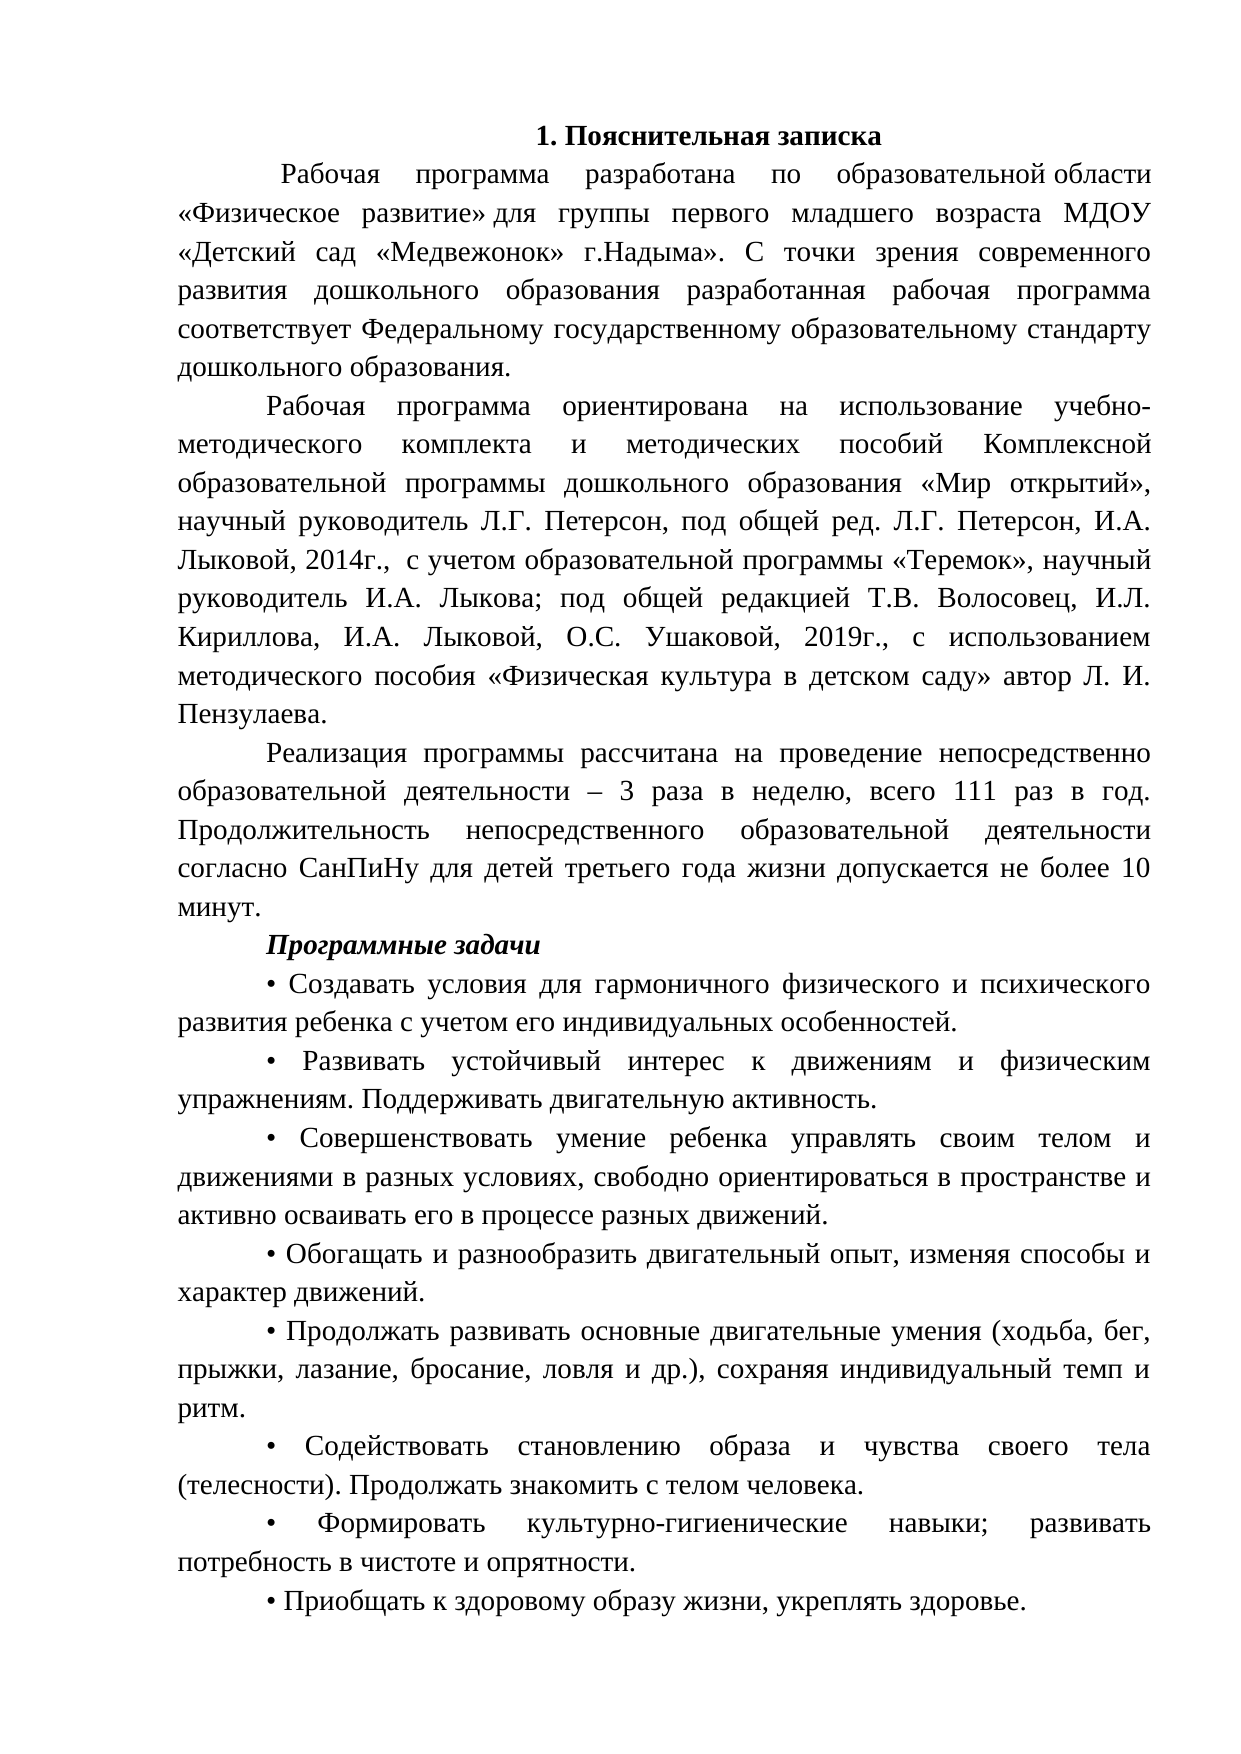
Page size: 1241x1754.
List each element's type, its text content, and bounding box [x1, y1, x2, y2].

text • Приобщать к здоровому образу жизни, укреплять здоровье. [177, 1583, 1152, 1616]
text Рабочая программа разработана по образовательной области «Физическое развитие» для группы первого младшего возраста МДОУ «Детский сад «Медвежонок» г.Надыма». С точки зрения современного развития дошкольного образования разработанная рабочая программа соответствует Федеральному государственному образовательному стандарту дошкольного образования. [177, 157, 1152, 383]
text Программные задачи [177, 927, 1152, 961]
text • Обогащать и разнообразить двигательный опыт, изменяя способы и характер движений. [177, 1236, 1152, 1308]
text • Продолжать развивать основные двигательные умения (ходьба, бег, прыжки, лазание, бросание, ловля и др.), сохраняя индивидуальный темп и ритм. [177, 1313, 1152, 1423]
text • Развивать устойчивый интерес к движениям и физическим упражнениям. Поддерживать двигательную активность. [177, 1043, 1152, 1115]
text 1. Пояснительная записка [177, 118, 1152, 152]
text Реализация программы рассчитана на проведение непосредственно образовательной деятельности – 3 раза в неделю, всего 111 раз в год. Продолжительность непосредственного образовательной деятельности согласно СанПиНу для детей третьего года жизни допускается не более 10 минут. [177, 735, 1152, 922]
text Рабочая программа ориентирована на использование учебно-методического комплекта и методических пособий Комплексной образовательной программы дошкольного образования «Мир открытий», научный руководитель Л.Г. Петерсон, под общей ред. Л.Г. Петерсон, И.А. Лыковой, 2014г., с учетом образовательной программы «Теремок», научный руководитель И.А. Лыкова; под общей редакцией Т.В. Волосовец, И.Л. Кириллова, И.А. Лыковой, О.С. Ушаковой, 2019г., с использованием методического пособия «Физическая культура в детском саду» автор Л. И. Пензулаева. [177, 388, 1152, 730]
text • Создавать условия для гармоничного физического и психического развития ребенка с учетом его индивидуальных особенностей. [177, 966, 1152, 1038]
text • Формировать культурно-гигиенические навыки; развивать потребность в чистоте и опрятности. [177, 1506, 1152, 1578]
text • Содействовать становлению образа и чувства своего тела (телесности). Продолжать знакомить с телом человека. [177, 1428, 1152, 1501]
text • Совершенствовать умение ребенка управлять своим телом и движениями в разных условиях, свободно ориентироваться в пространстве и активно осваивать его в процессе разных движений. [177, 1120, 1152, 1231]
